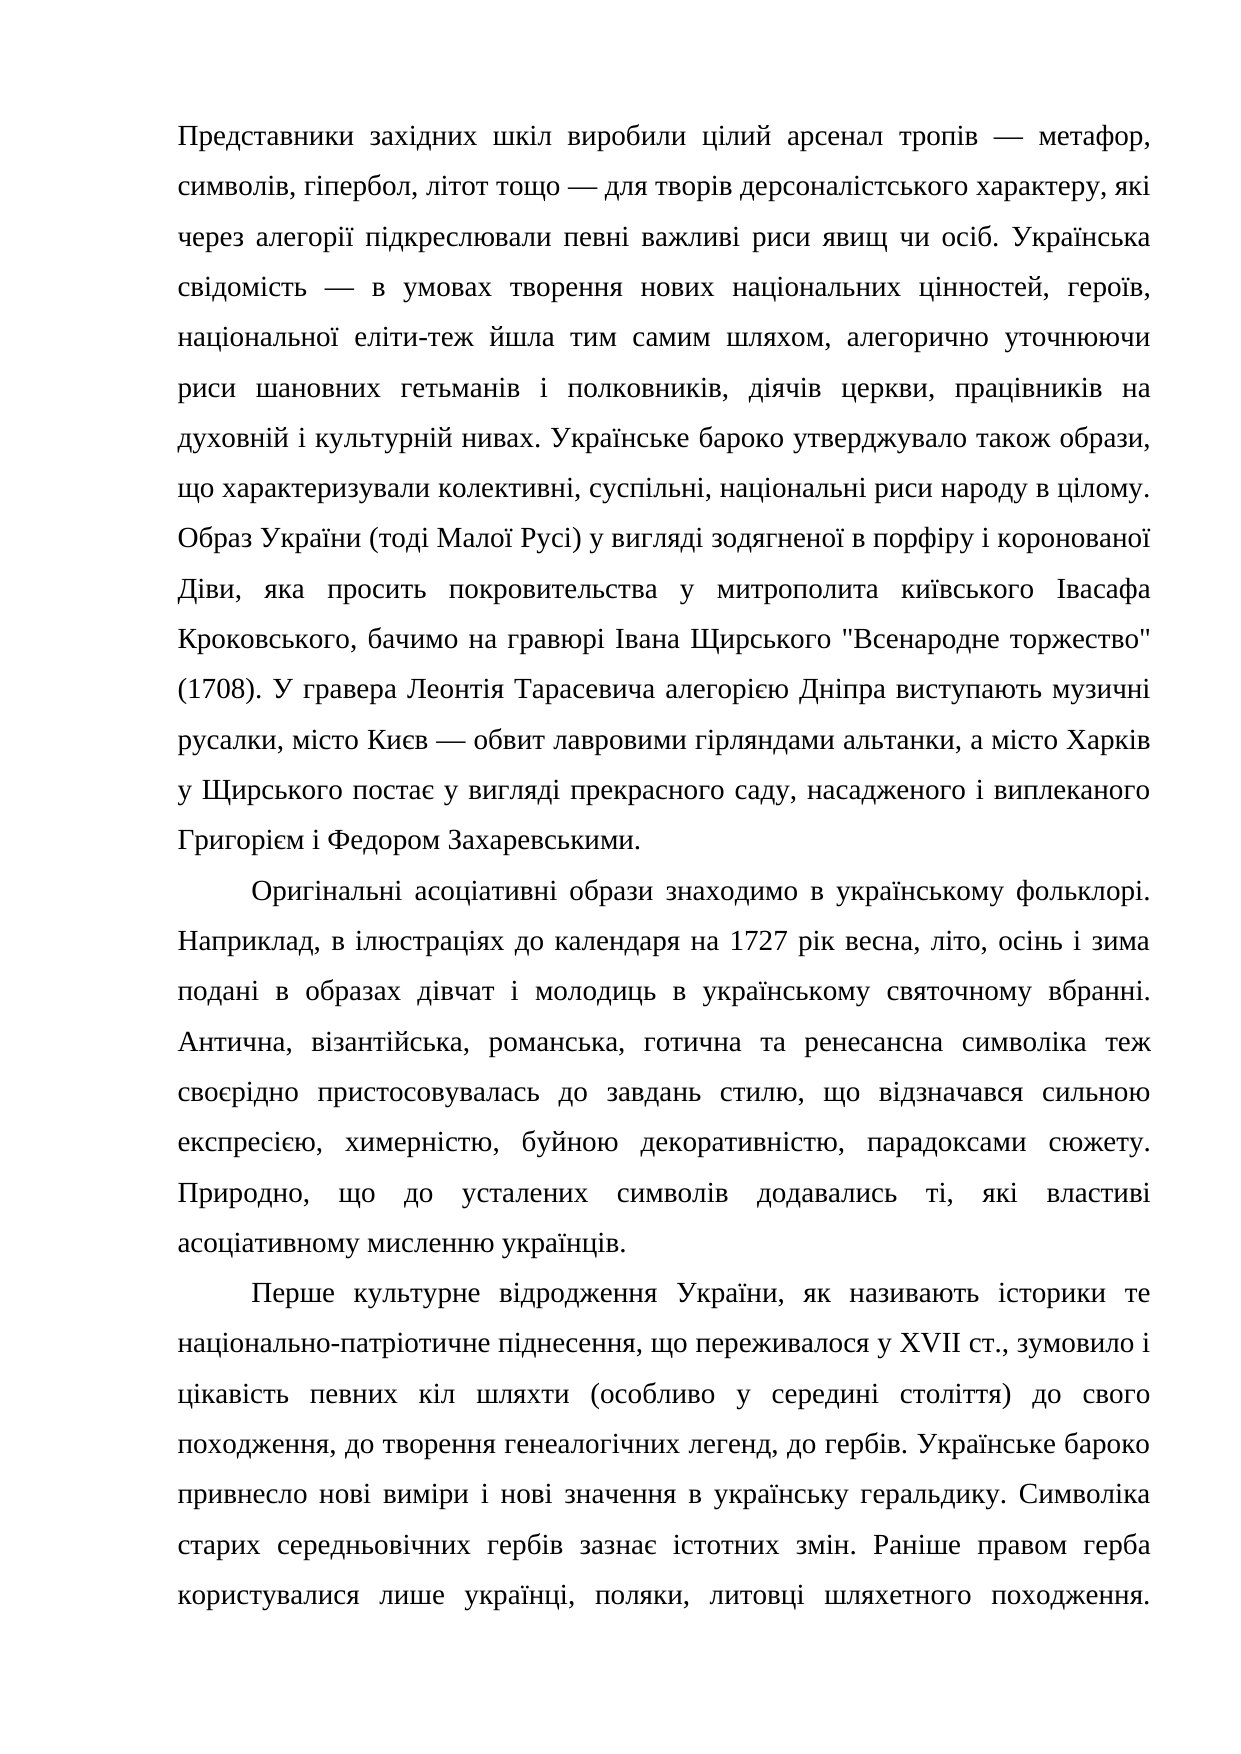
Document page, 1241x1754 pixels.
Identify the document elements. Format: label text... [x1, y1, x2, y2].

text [177, 1275, 1152, 1611]
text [177, 118, 1152, 856]
text Оригінальні асоціативні образи знаходимо в українському фольклорі. Наприклад, в ілюстраціях до календаря на 1727 рік весна, літо, осінь і зима подані в образах дівчат і молодиць в українському святочному вбранні. Антична, візантійська, романська, готична та ренесансна символіка теж своєрідно пристосовувалась до завдань стилю, що відзначався сильною експресією, химерністю, буйною декоративністю, парадоксами сюжету. Природно, що до усталених символів додавались ті, які властиві асоціативному мисленню українців. [177, 873, 1152, 1258]
